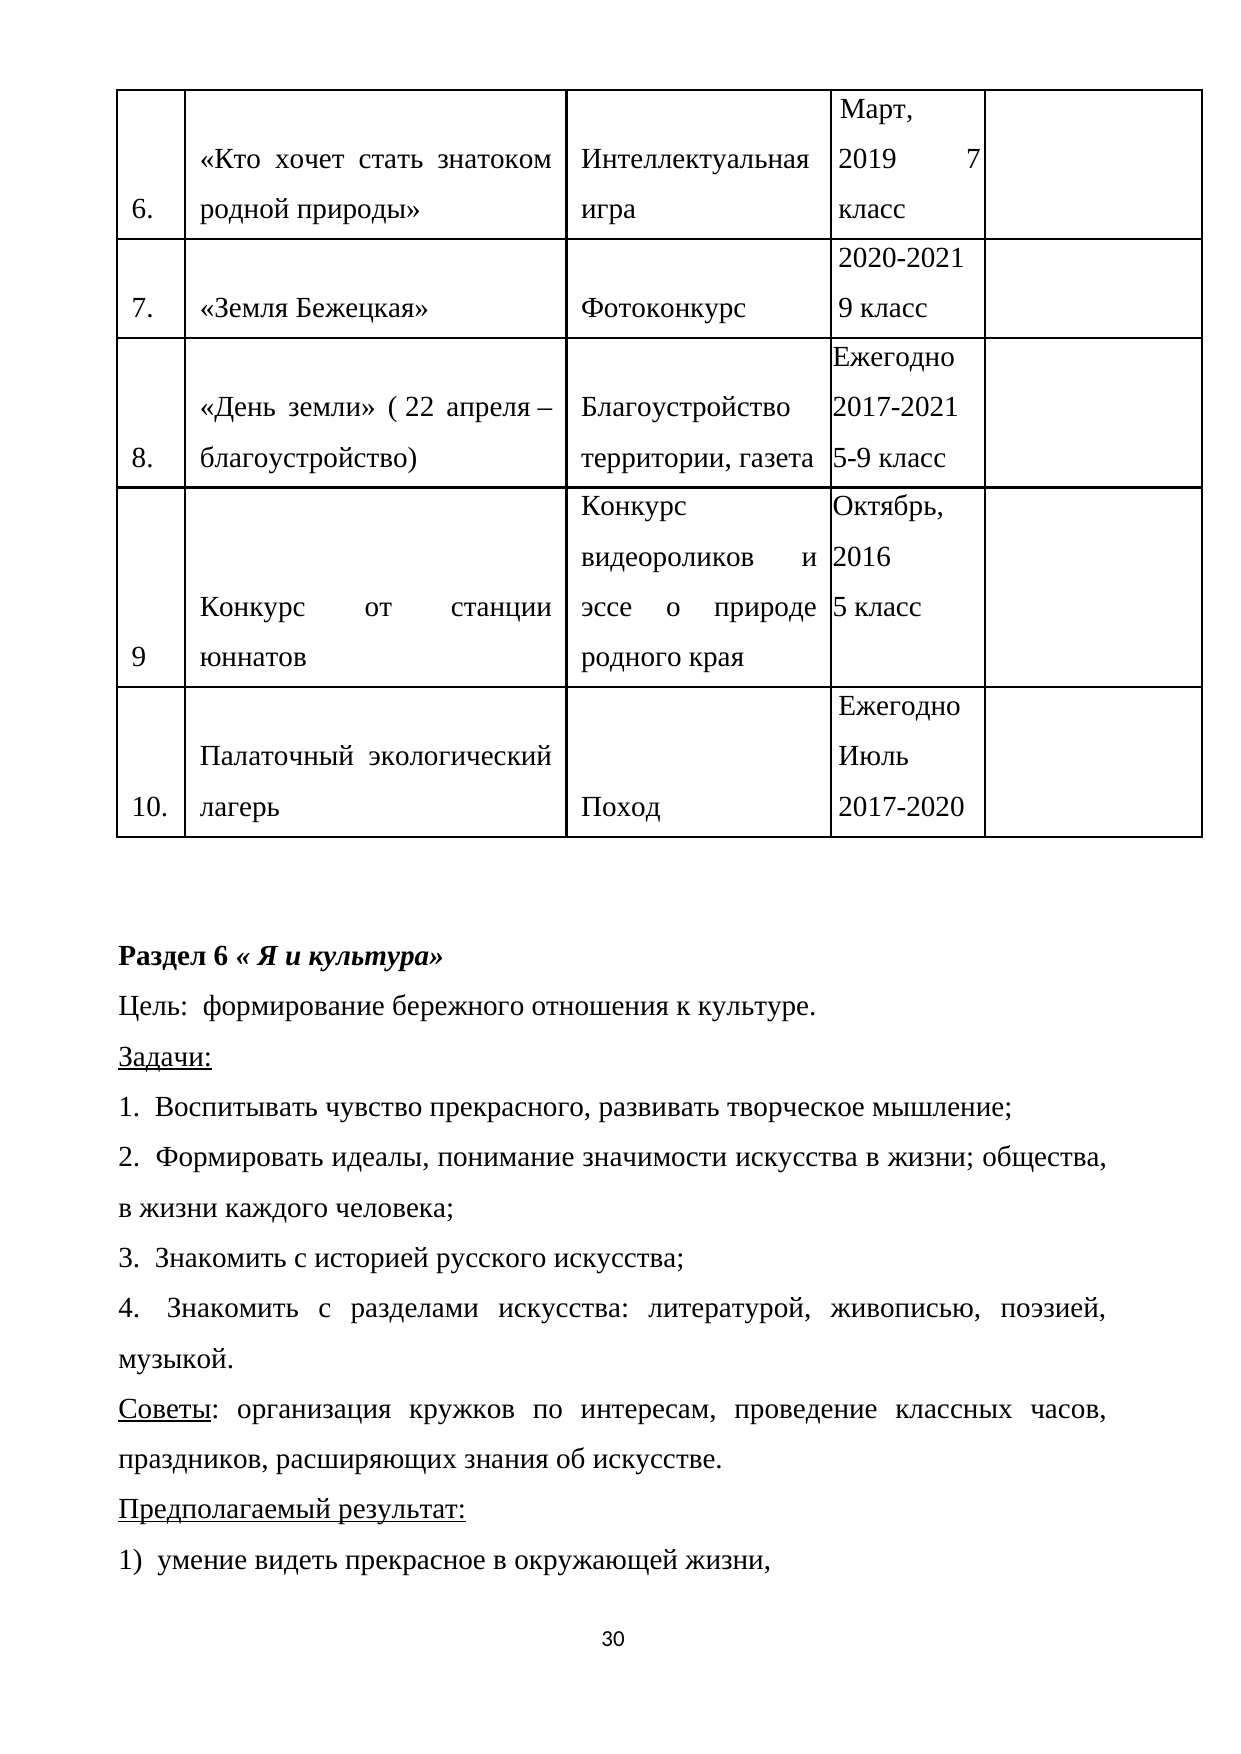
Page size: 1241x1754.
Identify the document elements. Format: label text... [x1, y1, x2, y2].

table_cell Конкурс от станции юннатов [186, 489, 565, 686]
table_cell 7. [118, 240, 184, 337]
table_cell Поход [568, 688, 830, 836]
table_cell «День земли» ( 22 апреля – благоустройство) [186, 339, 565, 486]
table_cell 6. [118, 91, 184, 238]
table_cell Интеллектуальная игра [568, 91, 830, 238]
text 1. Воспитывать чувство прекрасного, развивать творческое мышление; [118, 1089, 1107, 1123]
text 4. Знакомить с разделами искусства: литературой, живописью, поэзией, музыкой. [118, 1290, 1107, 1374]
table_cell Ежегодно Июль 2017-2020 [832, 688, 984, 836]
text Цель: формирование бережного отношения к культуре. [118, 988, 1107, 1022]
table_cell 9 [118, 489, 184, 686]
table_cell «Кто хочет стать знатоком родной природы» [186, 91, 565, 238]
table_cell Фотоконкурс [568, 240, 830, 337]
table_cell [986, 240, 1201, 337]
table_cell [986, 339, 1201, 486]
table_cell Благоустройство территории, газета [568, 339, 830, 486]
text Раздел 6 « Я и культура» [118, 938, 1107, 972]
text 3. Знакомить с историей русского искусства; [118, 1240, 1107, 1274]
text Советы: организация кружков по интересам, проведение классных часов, праздников, расширяющих знания об искусстве. [118, 1391, 1107, 1475]
table_cell Ежегодно 2017-2021 5-9 класс [832, 339, 984, 486]
table_cell 2020-2021 9 класс [832, 240, 984, 337]
table_cell «Земля Бежецкая» [186, 240, 565, 337]
table_cell [986, 91, 1201, 238]
table_cell Октябрь, 2016 5 класс [832, 489, 984, 686]
table_cell Март, 2019 7 класс [832, 91, 984, 238]
table_cell 10. [118, 688, 184, 836]
table_cell [986, 489, 1201, 686]
text Предполагаемый результат: [118, 1492, 1107, 1525]
table_cell Конкурс видеороликов и эссе о природе родного края [568, 489, 830, 686]
table_cell 8. [118, 339, 184, 486]
table_cell Палаточный экологический лагерь [186, 688, 565, 836]
text Задачи: [118, 1039, 1107, 1072]
text 2. Формировать идеалы, понимание значимости искусства в жизни; общества, в жизни каждого человека; [118, 1139, 1107, 1223]
text 1) умение видеть прекрасное в окружающей жизни, [118, 1542, 1107, 1576]
table_cell [986, 688, 1201, 836]
